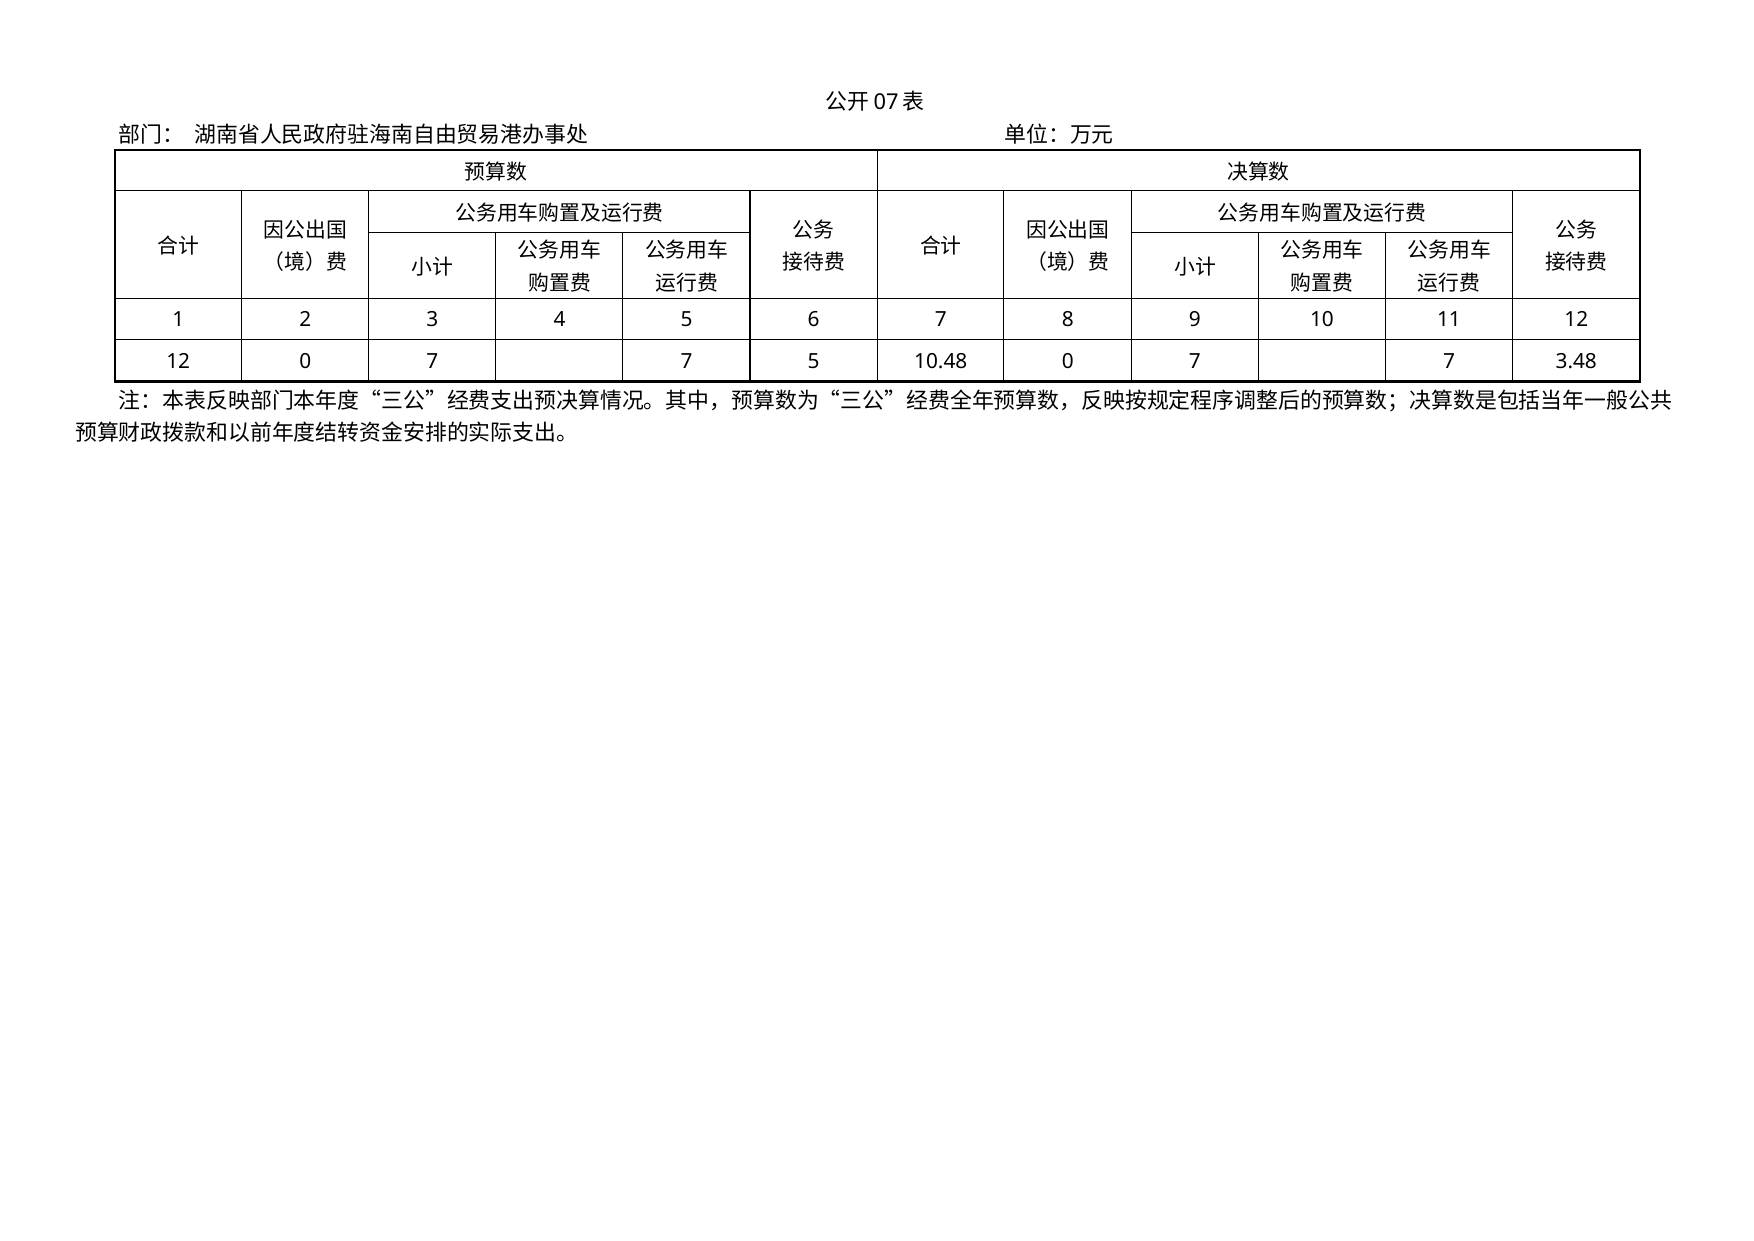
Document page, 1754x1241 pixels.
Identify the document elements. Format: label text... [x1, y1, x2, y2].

table_cell 因公出国（境）费 [242, 191, 368, 298]
text 公开07表 [75, 84, 1679, 116]
table_cell 10.48 [878, 340, 1003, 380]
table_cell 3.48 [1513, 340, 1639, 380]
table_cell 公务 接待费 [751, 191, 877, 298]
table_cell 11 [1386, 299, 1512, 339]
table_cell 7 [369, 340, 495, 380]
table_cell 公务用车 运行费 [623, 233, 749, 298]
table_cell 公务 接待费 [1513, 191, 1639, 298]
text 部门： 湖南省人民政府驻海南自由贸易港办事处 单位：万元 [75, 116, 1635, 149]
table_cell 3 [369, 299, 495, 339]
table_cell 公务用车购置及运行费 [1132, 191, 1512, 232]
table_cell 7 [1386, 340, 1512, 380]
table_cell [496, 340, 622, 380]
table_cell 公务用车购置及运行费 [369, 191, 749, 232]
table_cell 12 [116, 340, 241, 380]
table_cell 7 [623, 340, 749, 380]
table_cell 7 [1132, 340, 1258, 380]
table_cell 12 [1513, 299, 1639, 339]
table_cell 小计 [1132, 233, 1258, 298]
table_cell 5 [751, 340, 877, 380]
table_cell 公务用车 购置费 [496, 233, 622, 298]
text 注：本表反映部门本年度“三公”经费支出预决算情况。其中，预算数为“三公”经费全年预算数，反映按规定程序调整后的预算数；决算数是包括当年一般公共预算财政拨款和以前年度结转资金安排的实际支出。 [75, 382, 1679, 447]
table_cell 2 [242, 299, 368, 339]
table_cell 1 [116, 299, 241, 339]
table_cell 5 [623, 299, 749, 339]
table_cell 8 [1004, 299, 1131, 339]
table_header 决算数 [878, 151, 1639, 190]
table_cell 公务用车 运行费 [1386, 233, 1512, 298]
table_cell 合计 [116, 191, 241, 298]
table_cell 0 [242, 340, 368, 380]
table_cell 9 [1132, 299, 1258, 339]
table_cell 因公出国（境）费 [1004, 191, 1131, 298]
table_cell 10 [1259, 299, 1385, 339]
table_cell [1259, 340, 1385, 380]
table_cell 4 [496, 299, 622, 339]
table_cell 公务用车 购置费 [1259, 233, 1385, 298]
table_cell 合计 [878, 191, 1003, 298]
table_header 预算数 [116, 151, 877, 190]
table_cell 小计 [369, 233, 495, 298]
table_cell 0 [1004, 340, 1131, 380]
table_cell 6 [751, 299, 877, 339]
table_cell 7 [878, 299, 1003, 339]
